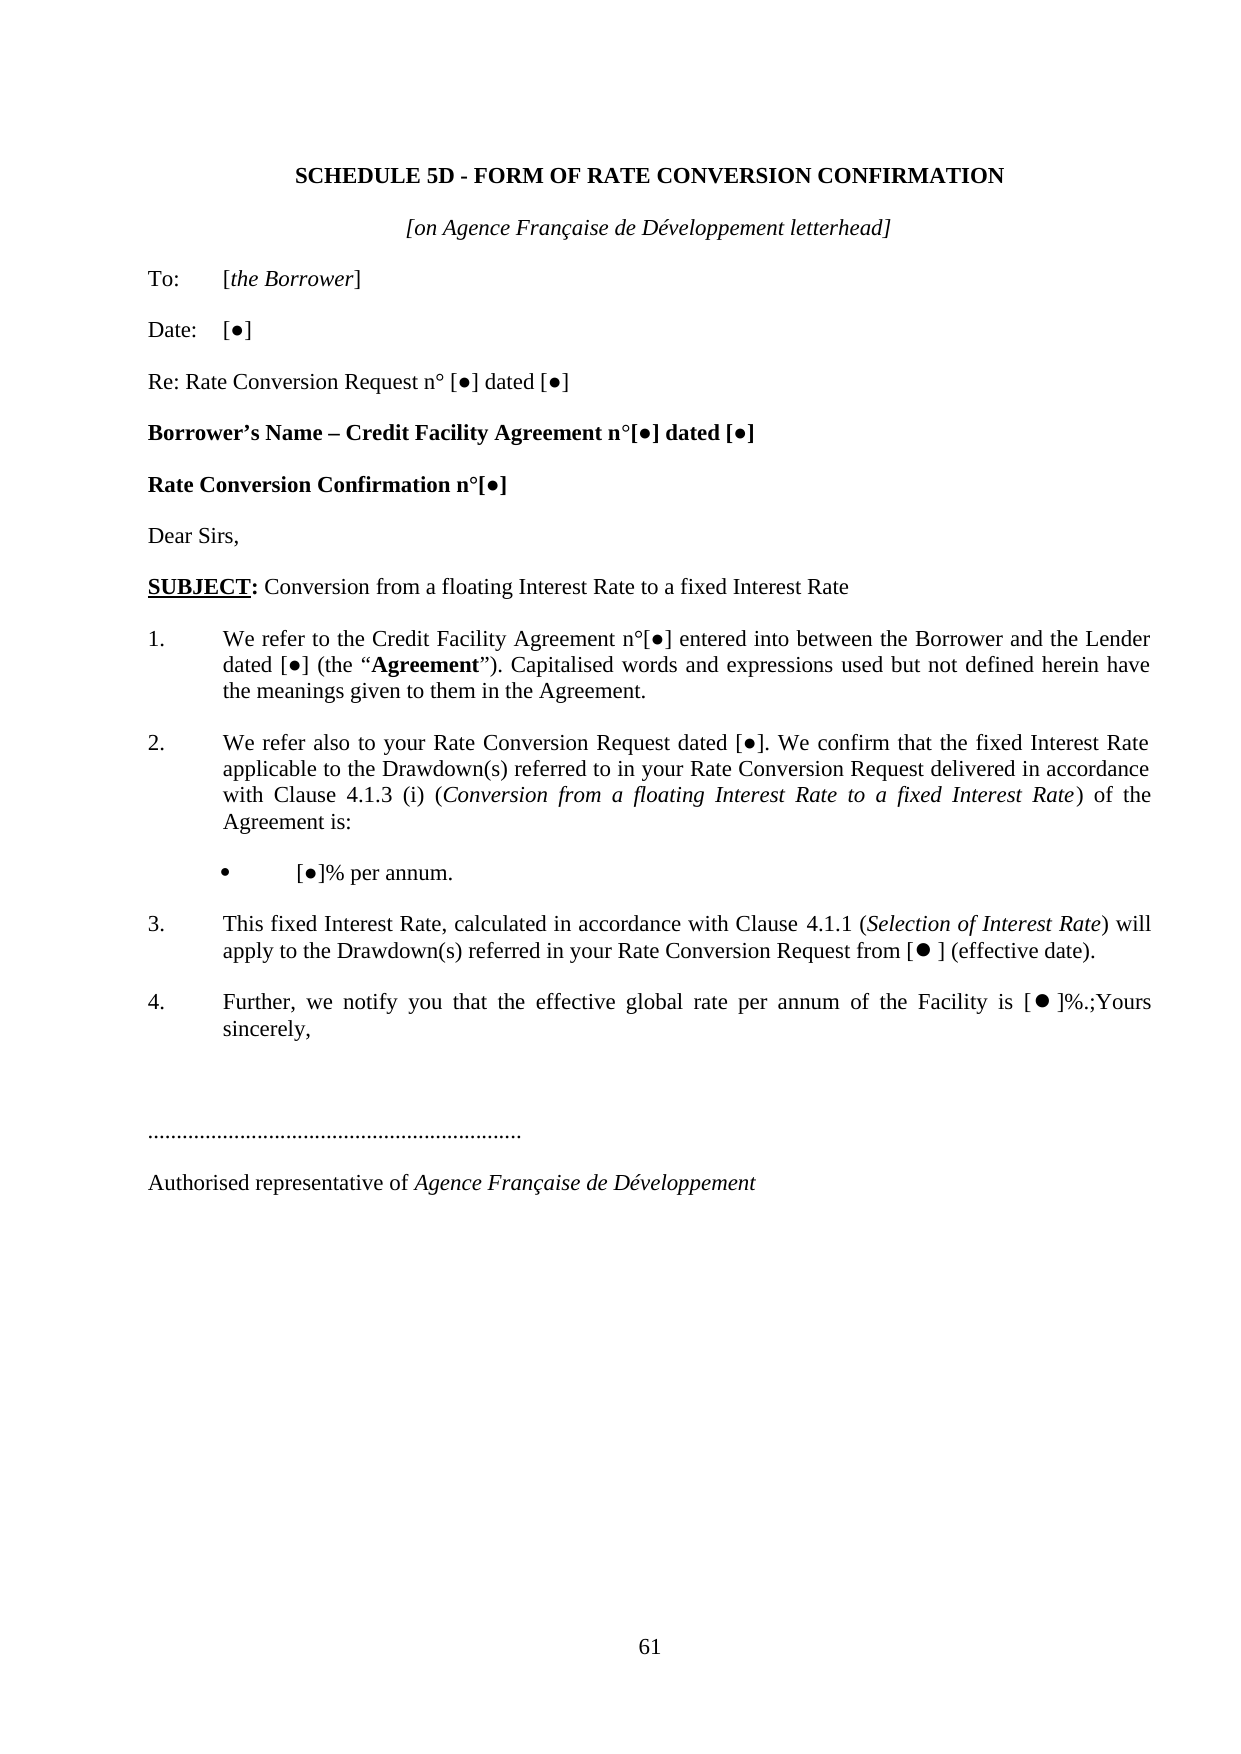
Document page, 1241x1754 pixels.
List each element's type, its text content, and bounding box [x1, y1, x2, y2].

text Dear Sirs, [148, 522, 1152, 548]
text SUBJECT: Conversion from a floating Interest Rate to a fixed Interest Rate [148, 573, 1152, 600]
text Date: [●] [148, 317, 1152, 343]
text Schedule 5D - Form of Rate Conversion Confirmation [148, 162, 1152, 189]
text [on Agence Française de Développement letterhead] [148, 214, 1152, 240]
text Borrower’s Name – Credit Facility Agreement n°[●] dated [●] [148, 419, 1152, 446]
text To: [the Borrower] [148, 265, 1152, 292]
text [●]% per annum. [221, 859, 1152, 886]
text Authorised representative of Agence Française de Développement [148, 1169, 1152, 1195]
list 2. We refer also to your Rate Conversion Request dated [●]. We confirm that the fixed Interest Rate applicable to the Drawdown(s) referred to in your Rate Conversion Request delivered in accordance with Clause 4.1.3 (i) (Conversion from a floating Interest Rate to a fixed Interest Rate) of the Agreement is: [148, 729, 1152, 834]
list 1. We refer to the Credit Facility Agreement n°[●] entered into between the Borrower and the Lender dated [●] (the “Agreement”). Capitalised words and expressions used but not defined herein have the meanings given to them in the Agreement. [148, 625, 1152, 704]
list 4. Further, we notify you that the effective global rate per annum of the Facility is []%.;Yours sincerely, [148, 988, 1152, 1041]
list 3. This fixed Interest Rate, calculated in accordance with Clause 4.1.1 (Selection of Interest Rate) will apply to the Drawdown(s) referred in your Rate Conversion Request from [] (effective date). [148, 911, 1152, 963]
text Re: Rate Conversion Request n° [●] dated [●] [148, 368, 1152, 394]
text Rate Conversion Confirmation n°[●] [148, 471, 1152, 497]
